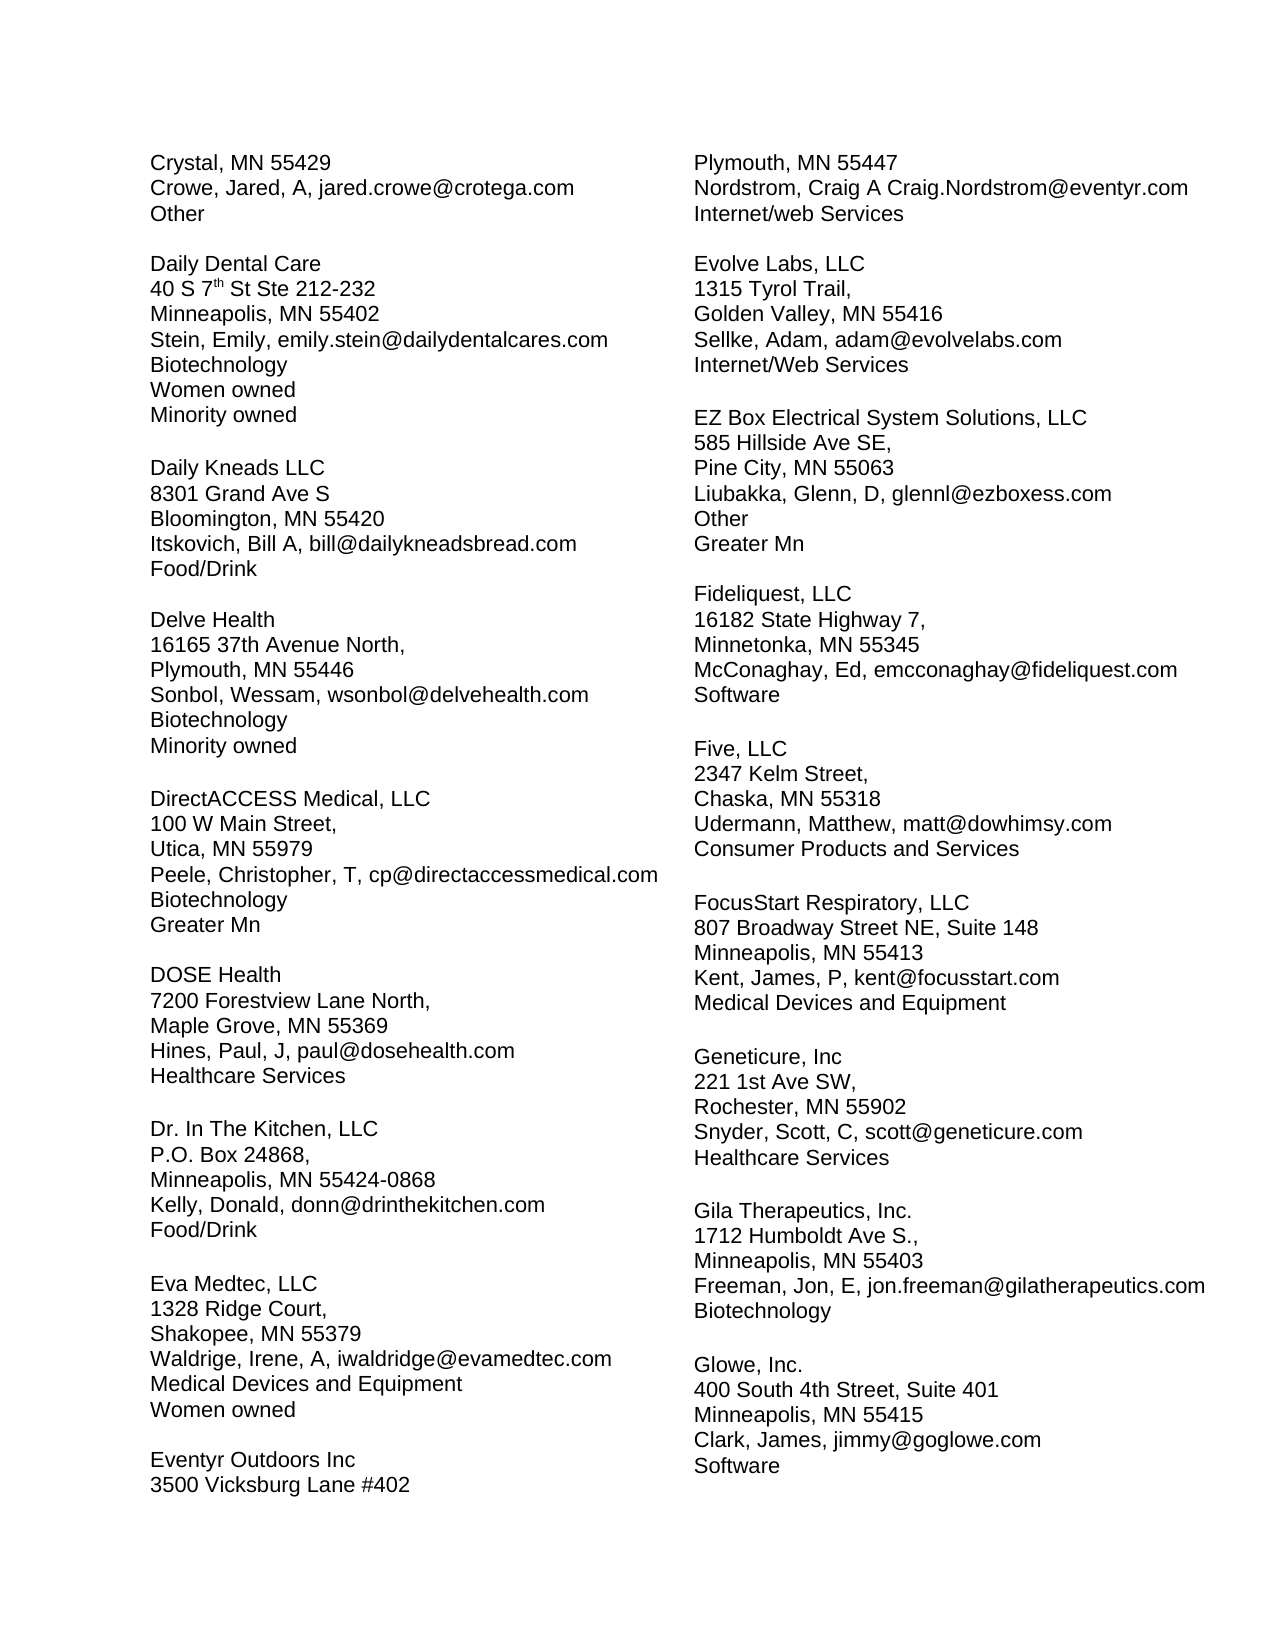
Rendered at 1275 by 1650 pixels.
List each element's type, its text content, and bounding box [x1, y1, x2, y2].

text Five, LLC [694, 735, 1219, 761]
text Consumer Products and Services [694, 836, 1219, 861]
text Medical Devices and Equipment [150, 1371, 675, 1396]
text 807 Broadway Street NE, Suite 148 [694, 915, 1219, 940]
text Food/Drink [150, 1217, 675, 1242]
text Clark, James, jimmy@goglowe.com [694, 1427, 1219, 1452]
text 16165 37th Avenue North, [150, 632, 675, 657]
text Stein, Emily, emily.stein@dailydentalcares.com [150, 326, 675, 352]
text Delve Health [150, 607, 675, 632]
text Biotechnology [150, 887, 675, 912]
text 221 1st Ave SW, [694, 1069, 1219, 1094]
text 2347 Kelm Street, [694, 761, 1219, 786]
text 3500 Vicksburg Lane #402 [150, 1472, 675, 1497]
text McConaghay, Ed, emcconaghay@fideliquest.com [694, 657, 1219, 682]
text Minneapolis, MN 55413 [694, 940, 1219, 965]
text Minnetonka, MN 55345 [694, 632, 1219, 657]
text Geneticure, Inc [694, 1043, 1219, 1069]
text Software [694, 682, 1219, 707]
text Minneapolis, MN 55403 [694, 1248, 1219, 1273]
text Fideliquest, LLC [694, 581, 1219, 607]
text Minneapolis, MN 55402 [150, 301, 675, 326]
text 400 South 4th Street, Suite 401 [694, 1377, 1219, 1402]
text EZ Box Electrical System Solutions, LLC [694, 405, 1219, 430]
text Minority owned [150, 733, 675, 758]
text Pine City, MN 55063 [694, 455, 1219, 481]
text 100 W Main Street, [150, 811, 675, 836]
text DirectACCESS Medical, LLC [150, 786, 675, 811]
text Chaska, MN 55318 [694, 786, 1219, 811]
text Biotechnology [694, 1298, 1219, 1324]
text Software [694, 1452, 1219, 1478]
text 7200 Forestview Lane North, [150, 987, 675, 1013]
text P.O. Box 24868, [150, 1142, 675, 1167]
text Eventyr Outdoors Inc [150, 1447, 675, 1472]
text Crowe, Jared, A, jared.crowe@crotega.com [150, 175, 675, 200]
text Itskovich, Bill A, bill@dailykneadsbread.com [150, 531, 675, 556]
text Plymouth, MN 55446 [150, 657, 675, 682]
text Rochester, MN 55902 [694, 1094, 1219, 1119]
text Other [694, 506, 1219, 531]
text Crystal, MN 55429 [150, 150, 675, 175]
text 40 S 7th St Ste 212-232 [150, 276, 675, 301]
text Internet/Web Services [694, 352, 1219, 377]
text Greater Mn [150, 912, 675, 937]
text Medical Devices and Equipment [694, 990, 1219, 1016]
text Sellke, Adam, adam@evolvelabs.com [694, 326, 1219, 352]
text Hines, Paul, J, paul@dosehealth.com [150, 1038, 675, 1063]
text Dr. In The Kitchen, LLC [150, 1116, 675, 1142]
text Liubakka, Glenn, D, glennl@ezboxess.com [694, 481, 1219, 506]
text Food/Drink [150, 556, 675, 581]
text Plymouth, MN 55447 [694, 150, 1219, 175]
text Waldrige, Irene, A, iwaldridge@evamedtec.com [150, 1346, 675, 1371]
text Utica, MN 55979 [150, 836, 675, 861]
text DOSE Health [150, 962, 675, 987]
text Gila Therapeutics, Inc. [694, 1198, 1219, 1223]
text Kent, James, P, kent@focusstart.com [694, 965, 1219, 990]
text 1712 Humboldt Ave S., [694, 1223, 1219, 1248]
text Peele, Christopher, T, cp@directaccessmedical.com [150, 861, 675, 887]
text Freeman, Jon, E, jon.freeman@gilatherapeutics.com [694, 1273, 1219, 1298]
text Kelly, Donald, donn@drinthekitchen.com [150, 1192, 675, 1217]
text Minority owned [150, 402, 675, 427]
text Daily Dental Care [150, 251, 675, 276]
text Biotechnology [150, 707, 675, 733]
text Sonbol, Wessam, wsonbol@delvehealth.com [150, 682, 675, 707]
text Evolve Labs, LLC [694, 251, 1219, 276]
text 1315 Tyrol Trail, [694, 276, 1219, 301]
text 16182 State Highway 7, [694, 607, 1219, 632]
text Minneapolis, MN 55424-0868 [150, 1167, 675, 1192]
text Women owned [150, 1396, 675, 1422]
text Healthcare Services [150, 1063, 675, 1088]
text Glowe, Inc. [694, 1352, 1219, 1377]
text Internet/web Services [694, 200, 1219, 226]
text Shakopee, MN 55379 [150, 1321, 675, 1346]
text 1328 Ridge Court, [150, 1296, 675, 1321]
text Snyder, Scott, C, scott@geneticure.com [694, 1119, 1219, 1144]
text Eva Medtec, LLC [150, 1270, 675, 1296]
text Bloomington, MN 55420 [150, 506, 675, 531]
text Other [150, 200, 675, 226]
text Minneapolis, MN 55415 [694, 1402, 1219, 1427]
text Women owned [150, 377, 675, 402]
text Healthcare Services [694, 1144, 1219, 1169]
text Golden Valley, MN 55416 [694, 301, 1219, 326]
text Biotechnology [150, 352, 675, 377]
text Greater Mn [694, 531, 1219, 556]
text Maple Grove, MN 55369 [150, 1013, 675, 1038]
text 8301 Grand Ave S [150, 481, 675, 506]
text Udermann, Matthew, matt@dowhimsy.com [694, 811, 1219, 836]
text Nordstrom, Craig A Craig.Nordstrom@eventyr.com [694, 175, 1219, 200]
text Daily Kneads LLC [150, 455, 675, 481]
text FocusStart Respiratory, LLC [694, 889, 1219, 915]
text 585 Hillside Ave SE, [694, 430, 1219, 455]
